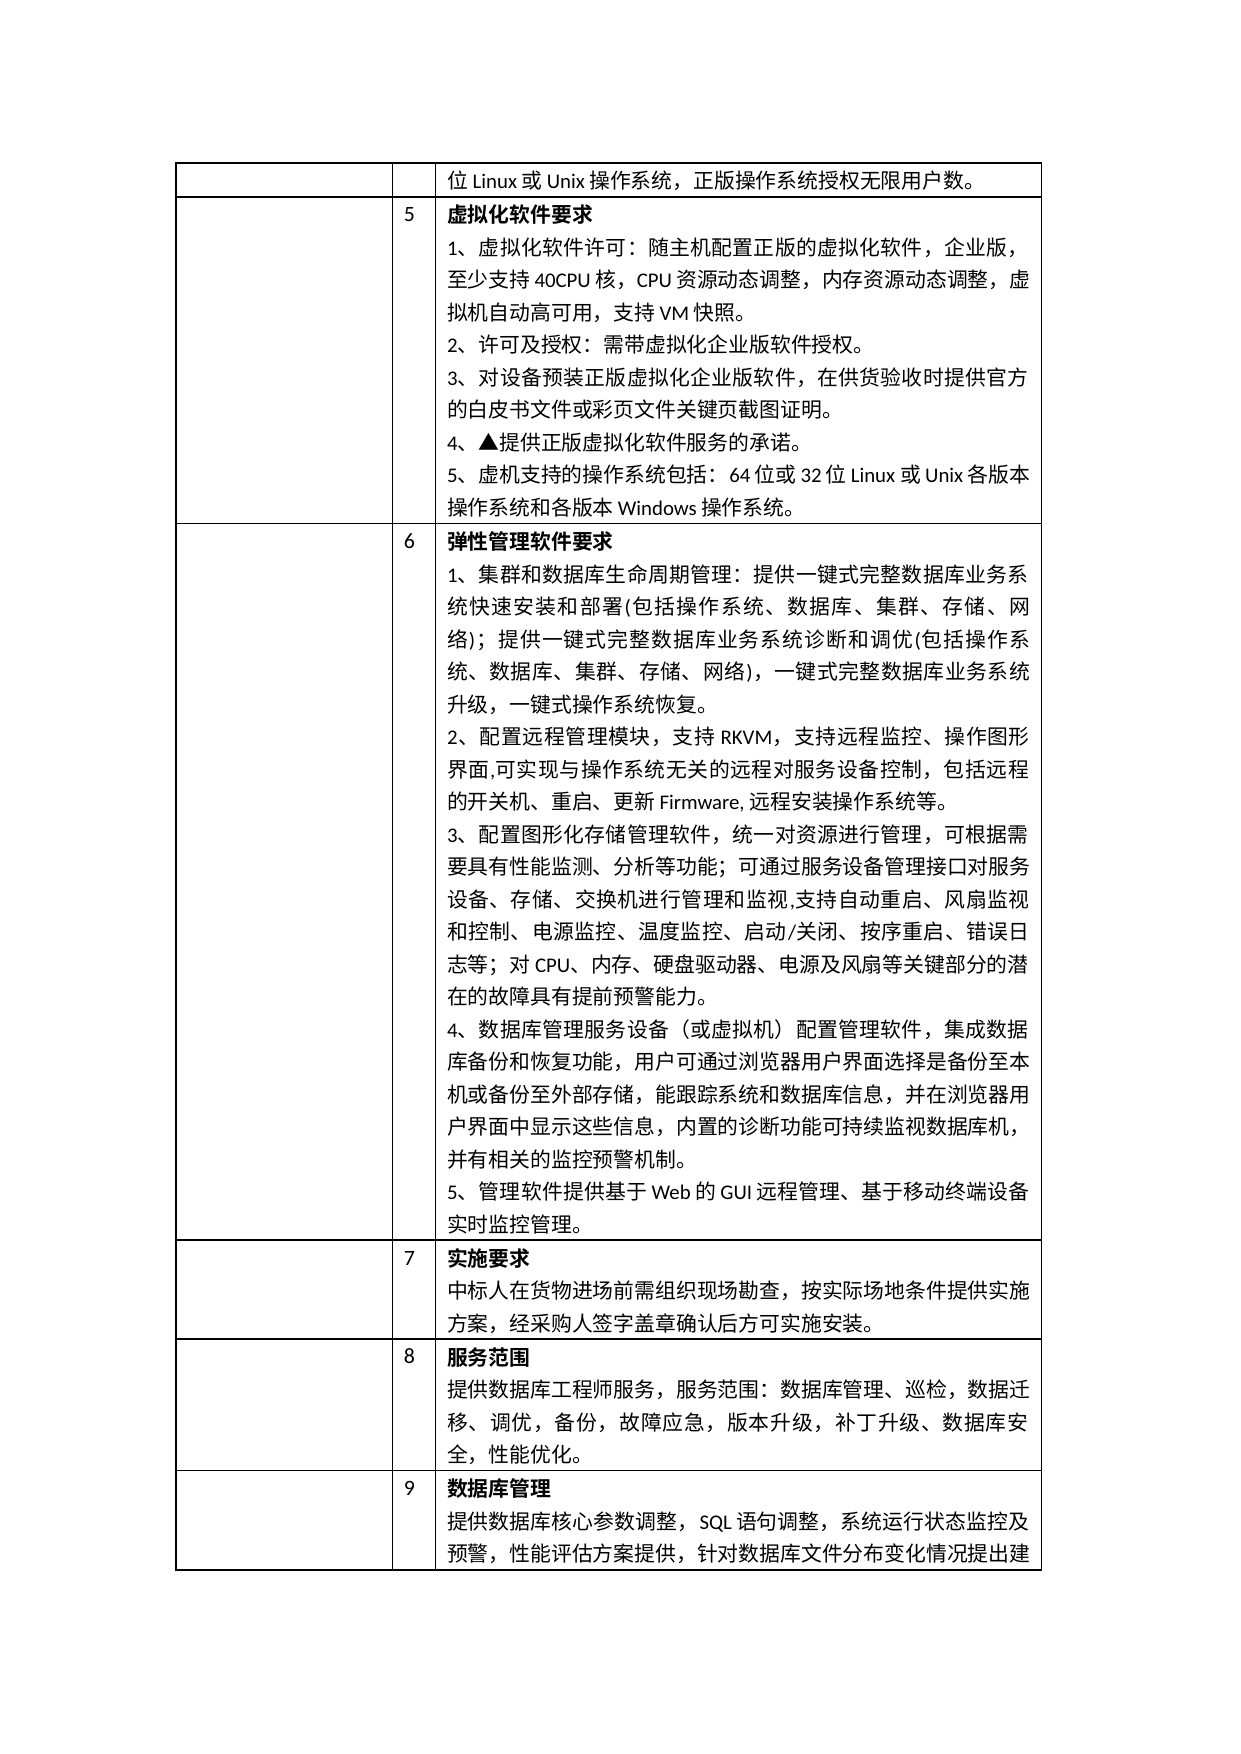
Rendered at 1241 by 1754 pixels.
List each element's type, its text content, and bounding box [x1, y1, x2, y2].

table_cell 6 [393, 524, 435, 1239]
table_cell 服务范围 提供数据库工程师服务，服务范围：数据库管理、巡检，数据迁移、调优，备份，故障应急，版本升级，补丁升级、数据库安全，性能优化。 [436, 1340, 1041, 1470]
table_cell [177, 1471, 392, 1569]
table_cell 8 [393, 1340, 435, 1470]
table_cell [177, 198, 392, 523]
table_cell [436, 1471, 1041, 1569]
table_cell 7 [393, 1241, 435, 1338]
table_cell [436, 164, 1041, 196]
table_cell 5 [393, 198, 435, 523]
table_cell 9 [393, 1471, 435, 1569]
table_cell 弹性管理软件要求 1、集群和数据库生命周期管理：提供一键式完整数据库业务系统快速安装和部署(包括操作系统、数据库、集群、存储、网络)；提供一键式完整数据库业务系统诊断和调优(包括操作系统、数据库、集群、存储、网络)，一键式完整数据库业务系统升级，一键式操作系统恢复。 2、配置远程管理模块，支持RKVM，支持远程监控、操作图形界面,可实现与操作系统无关的远程对服务设备控制，包括远程的开关机、重启、更新Firmware, 远程安装操作系统等。 3、配置图形化存储管理软件，统一对资源进行管理，可根据需要具有性能监测、分析等功能；可通过服务设备管理接口对服务设备、存储、交换机进行管理和监视,支持自动重启、风扇监视和控制、电源监控、温度监控、启动/关闭、按序重启、错误日志等；对CPU、内存、硬盘驱动器、电源及风扇等关键部分的潜在的故障具有提前预警能力。 4、数据库管理服务设备（或虚拟机）配置管理软件，集成数据库备份和恢复功能，用户可通过浏览器用户界面选择是备份至本机或备份至外部存储，能跟踪系统和数据库信息，并在浏览器用户界面中显示这些信息，内置的诊断功能可持续监视数据库机，并有相关的监控预警机制。 5、管理软件提供基于Web的GUI远程管理、基于移动终端设备实时监控管理。 [436, 524, 1041, 1239]
table_cell [177, 1241, 392, 1338]
table_cell [177, 524, 392, 1239]
table_cell 虚拟化软件要求 1、虚拟化软件许可：随主机配置正版的虚拟化软件，企业版，至少支持40CPU核，CPU资源动态调整，内存资源动态调整，虚拟机自动高可用，支持VM快照。 2、许可及授权：需带虚拟化企业版软件授权。 3、对设备预装正版虚拟化企业版软件，在供货验收时提供官方的白皮书文件或彩页文件关键页截图证明。 4、▲提供正版虚拟化软件服务的承诺。 5、虚机支持的操作系统包括：64位或32位Linux 或Unix各版本操作系统和各版本Windows操作系统。 [436, 198, 1041, 523]
table_cell [177, 164, 392, 196]
table_cell [177, 1340, 392, 1470]
table_cell 实施要求 中标人在货物进场前需组织现场勘查，按实际场地条件提供实施方案，经采购人签字盖章确认后方可实施安装。 [436, 1241, 1041, 1338]
table_cell 4 [393, 164, 435, 196]
